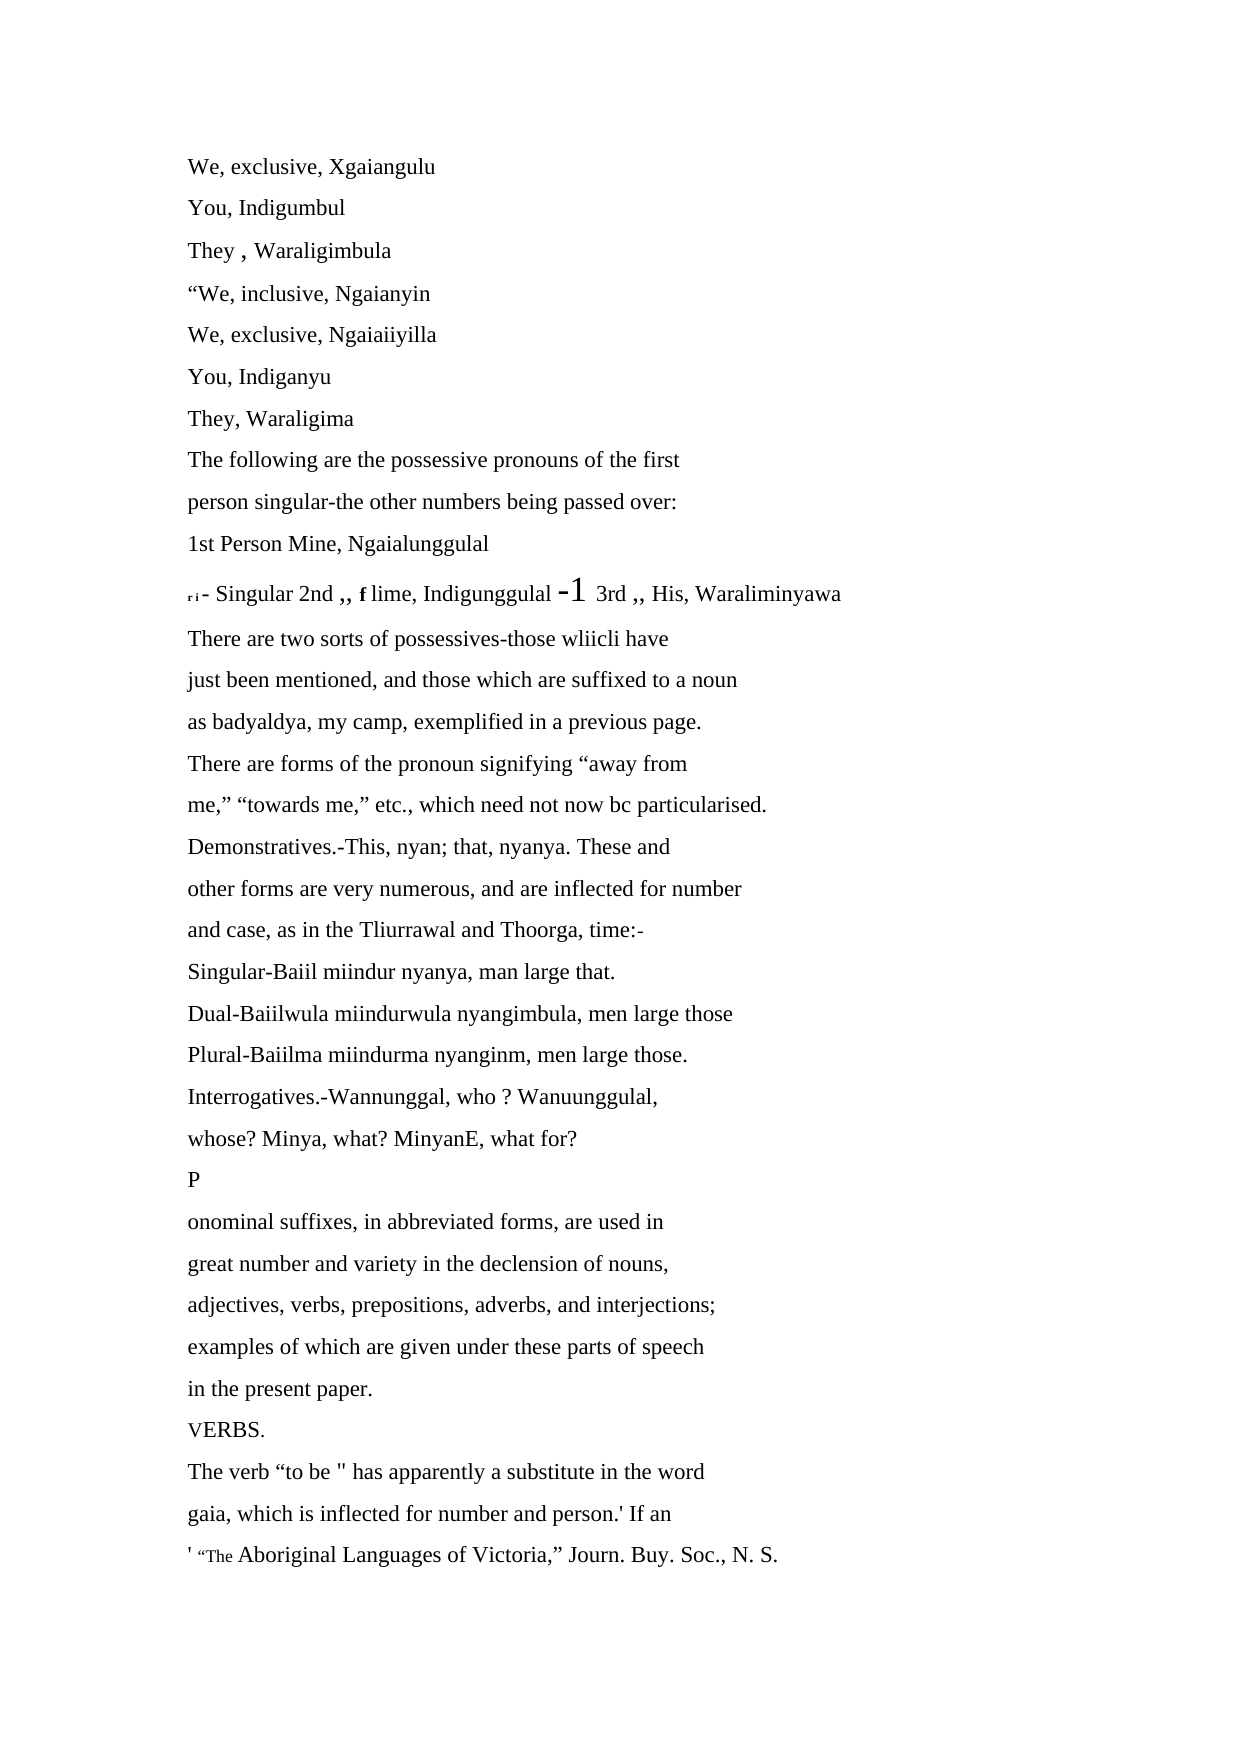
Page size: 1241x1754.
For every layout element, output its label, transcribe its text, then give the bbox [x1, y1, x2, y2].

text r i - Singular 2nd ,, f lime, Indigunggulal -1 3rd ,, His, Waraliminyawa [187, 569, 1053, 609]
text Plural-Baiilma miindurma nyanginm, men large those. [187, 1039, 1053, 1068]
text You, Indiganyu [187, 360, 1053, 389]
text me,” “towards me,” etc., which need not now bc particularised. [187, 789, 1053, 818]
text We, exclusive, Xgaiangulu [187, 150, 1053, 179]
text other forms are very numerous, and are inflected for number [187, 872, 1053, 901]
text examples of which are given under these parts of speech [187, 1330, 1053, 1359]
text Dual-Baiilwula miindurwula nyangimbula, men large those [187, 997, 1053, 1026]
text onominal suffixes, in abbreviated forms, are used in [187, 1205, 1053, 1234]
text VERBS. [187, 1414, 1053, 1443]
text gaia, which is inflected for number and person.' If an [187, 1497, 1053, 1526]
text adjectives, verbs, prepositions, adverbs, and interjections; [187, 1289, 1053, 1318]
text Interrogatives.-Wannunggal, who ? Wanuunggulal, [187, 1080, 1053, 1109]
text We, exclusive, Ngaiaiiyilla [187, 319, 1053, 348]
text You, Indigumbul [187, 192, 1053, 221]
text in the present paper. [187, 1372, 1053, 1401]
text Singular-Baiil miindur nyanya, man large that. [187, 955, 1053, 984]
text There are two sorts of possessives-those wliicli have [187, 622, 1053, 651]
text P [187, 1164, 1053, 1193]
text “We, inclusive, Ngaianyin [187, 277, 1053, 306]
text The following are the possessive pronouns of the first [187, 444, 1053, 473]
text and case, as in the Tliurrawal and Thoorga, time:- [187, 914, 1053, 943]
text person singular-the other numbers being passed over: [187, 485, 1053, 514]
text as badyaldya, my camp, exemplified in a previous page. [187, 705, 1053, 734]
text ' “The Aboriginal Languages of Victoria,” Journ. Buy. Soc., N. S. [187, 1539, 1053, 1568]
text 1st Person Mine, Ngaialunggulal [187, 527, 1053, 556]
text great number and variety in the declension of nouns, [187, 1247, 1053, 1276]
text They , Waraligimbula [187, 233, 1053, 264]
text They, Waraligima [187, 402, 1053, 431]
text The verb “to be " has apparently a substitute in the word [187, 1455, 1053, 1484]
text There are forms of the pronoun signifying “away from [187, 747, 1053, 776]
text just been mentioned, and those which are suffixed to a noun [187, 664, 1053, 693]
text Demonstratives.-This, nyan; that, nyanya. These and [187, 830, 1053, 859]
text whose? Minya, what? MinyanE, what for? [187, 1122, 1053, 1151]
